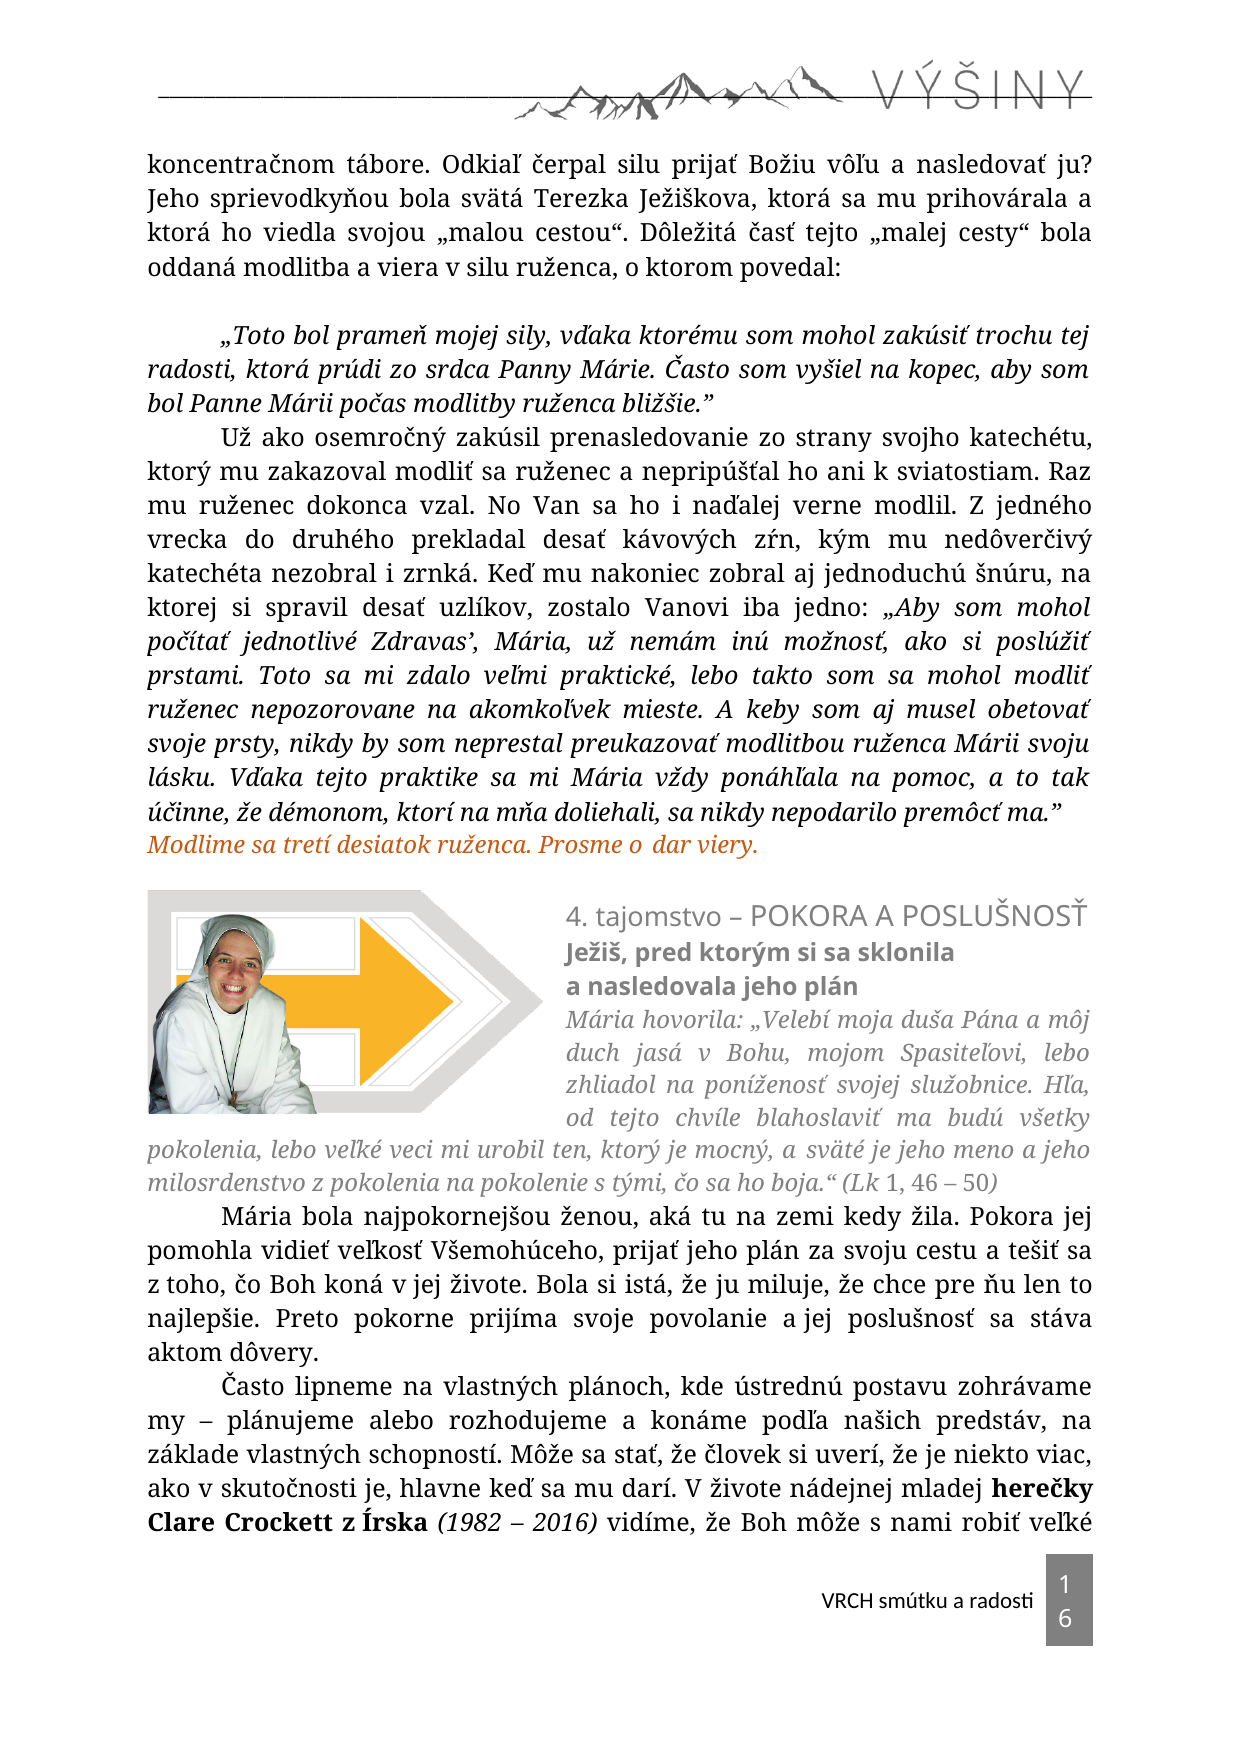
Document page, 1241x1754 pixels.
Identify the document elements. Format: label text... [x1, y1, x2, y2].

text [147, 1369, 1093, 1539]
text Ježiš, pred ktorým si sa sklonila a nasledovala jeho plán [547, 934, 1093, 1003]
text Mária hovorila: „Velebí moja duša Pána a môj duch jasá v Bohu, mojom Spasiteľovi, lebo zhliadol na poníženosť svojej služobnice. Hľa, od tejto chvíle blahoslaviť ma budú všetky pokolenia, lebo veľké veci mi urobil ten, ktorý je mocný, a sväté je jeho meno a jeho milosrdenstvo z pokolenia na pokolenie s tými, čo sa ho boja.“ (Lk 1, 46 – 50) [147, 1003, 1093, 1198]
text Mária bola najpokornejšou ženou, aká tu na zemi kedy žila. Pokora jej pomohla vidieť veľkosť Všemohúceho, prijať jeho plán za svoju cestu a tešiť sa z toho, čo Boh koná v jej živote. Bola si istá, že ju miluje, že chce pre ňu len to najlepšie. Preto pokorne prijíma svoje povolanie a jej poslušnosť sa stáva aktom dôvery. [147, 1198, 1093, 1369]
text „Toto bol prameň mojej sily, vďaka ktorému som mohol zakúsiť trochu tej radosti, ktorá prúdi zo srdca Panny Márie. Často som vyšiel na kopec, aby som bol Panne Márii počas modlitby ruženca bližšie.” [147, 317, 1093, 419]
picture [506, 53, 1094, 120]
text 4. tajomstvo – POKORA A POSLUŠNOSŤ [547, 895, 1093, 934]
text Modlime sa tretí desiatok ruženca. Prosme o dar viery. [147, 828, 1093, 861]
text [147, 147, 1093, 283]
picture [146, 888, 547, 1114]
text Už ako osemročný zakúsil prenasledovanie zo strany svojho katechétu, ktorý mu zakazoval modliť sa ruženec a nepripúšťal ho ani k sviatostiam. Raz mu ruženec dokonca vzal. No Van sa ho i naďalej verne modlil. Z jedného vrecka do druhého prekladal desať kávových zŕn, kým mu nedôverčivý katechéta nezobral i zrnká. Keď mu nakoniec zobral aj jednoduchú šnúru, na ktorej si spravil desať uzlíkov, zostalo Vanovi iba jedno: „Aby som mohol počítať jednotlivé Zdravas’, Mária, už nemám inú možnosť, ako si poslúžiť prstami. Toto sa mi zdalo veľmi praktické, lebo takto som sa mohol modliť ruženec nepozorovane na akomkoľvek mieste. A keby som aj musel obetovať svoje prsty, nikdy by som neprestal preukazovať modlitbou ruženca Márii svoju lásku. Vďaka tejto praktike sa mi Mária vždy ponáhľala na pomoc, a to tak účinne, že démonom, ktorí na mňa doliehali, sa nikdy nepodarilo premôcť ma.” [147, 419, 1093, 828]
